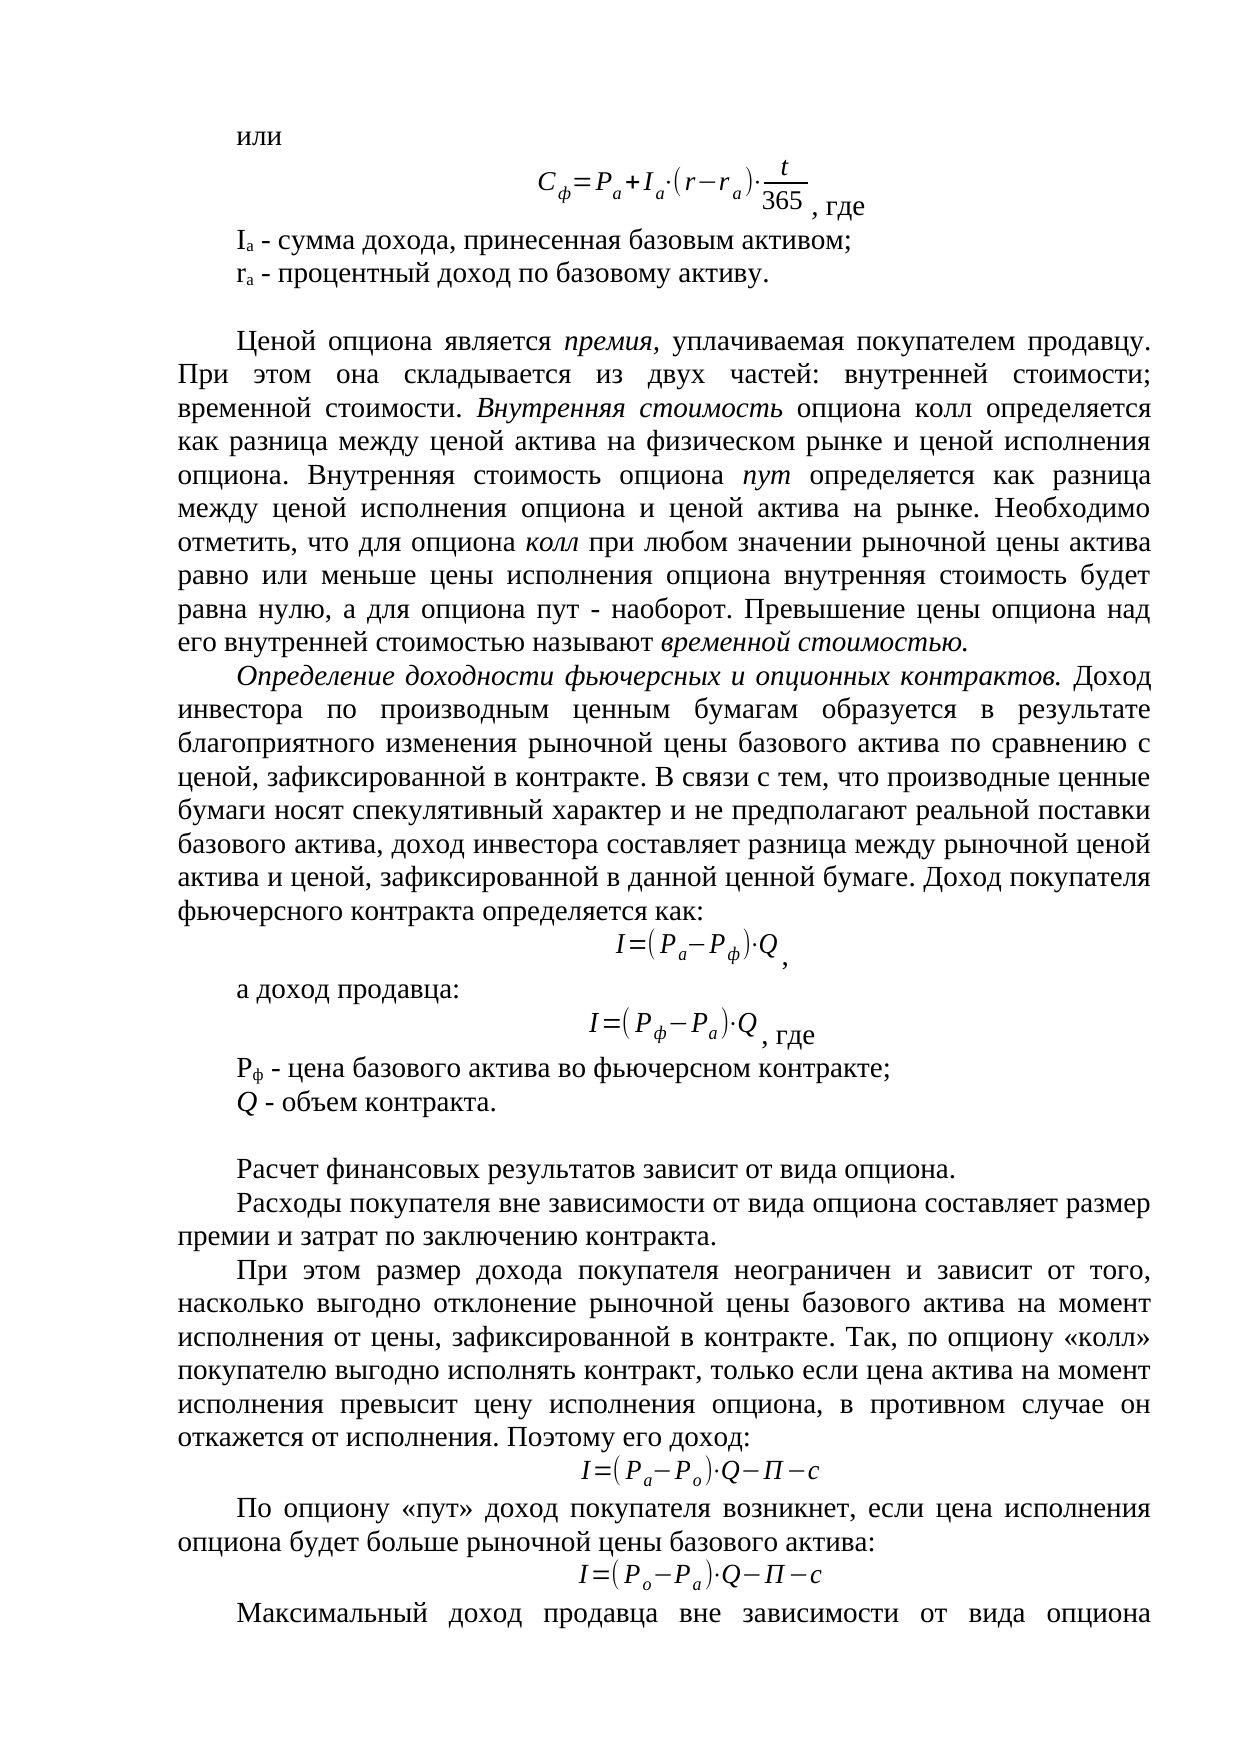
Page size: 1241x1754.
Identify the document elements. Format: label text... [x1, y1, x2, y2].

text Q - объем контракта. [177, 1084, 1152, 1118]
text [177, 1595, 1152, 1629]
text , где [177, 1005, 1152, 1051]
text Iа - сумма дохода, принесенная базовым активом; [177, 222, 1152, 256]
text Рф - цена базового актива во фьючерсном контракте; [177, 1051, 1152, 1084]
text При этом размер дохода покупателя неограничен и зависит от того, насколько выгодно отклонение рыночной цены базового актива на момент исполнения от цены, зафиксированной в контракте. Так, по опциону «колл» покупателю выгодно исполнять контракт, только если цена актива на момент исполнения превысит цену исполнения опциона, в противном случае он откажется от исполнения. Поэтому его доход: [177, 1252, 1152, 1453]
text Ценой опциона является премия, уплачиваемая покупателем продавцу. При этом она складывается из двух частей: внутренней стоимости; временной стоимости. Внутренняя стоимость опциона колл определяется как разница между ценой актива на физическом рынке и ценой исполнения опциона. Внутренняя стоимость опциона пут определяется как разница между ценой исполнения опциона и ценой актива на рынке. Необходимо отметить, что для опциона колл при любом значении рыночной цены актива равно или меньше цены исполнения опциона внутренняя стоимость будет равна нулю, а для опциона пут - наоборот. Превышение цены опциона над его внутренней стоимостью называют временной стоимостью. [177, 323, 1152, 658]
text , [177, 926, 1152, 972]
text , где [177, 152, 1152, 222]
text или [177, 118, 1152, 152]
text Определение доходности фьючерсных и опционных контрактов. Доход инвестора по производным ценным бумагам образуется в результате благоприятного изменения рыночной цены базового актива по сравнению с ценой, зафиксированной в контракте. В связи с тем, что производные ценные бумаги носят спекулятивный характер и не предполагают реальной поставки базового актива, доход инвестора составляет разница между рыночной ценой актива и ценой, зафиксированной в данной ценной бумаге. Доход покупателя фьючерсного контракта определяется как: [177, 658, 1152, 926]
text а доход продавца: [177, 972, 1152, 1005]
text Расходы покупателя вне зависимости от вида опциона составляет размер премии и затрат по заключению контракта. [177, 1185, 1152, 1252]
text Расчет финансовых результатов зависит от вида опциона. [177, 1151, 1152, 1185]
text rа - процентный доход по базовому активу. [177, 256, 1152, 289]
text По опциону «пут» доход покупателя возникнет, если цена исполнения опциона будет больше рыночной цены базового актива: [177, 1491, 1152, 1558]
